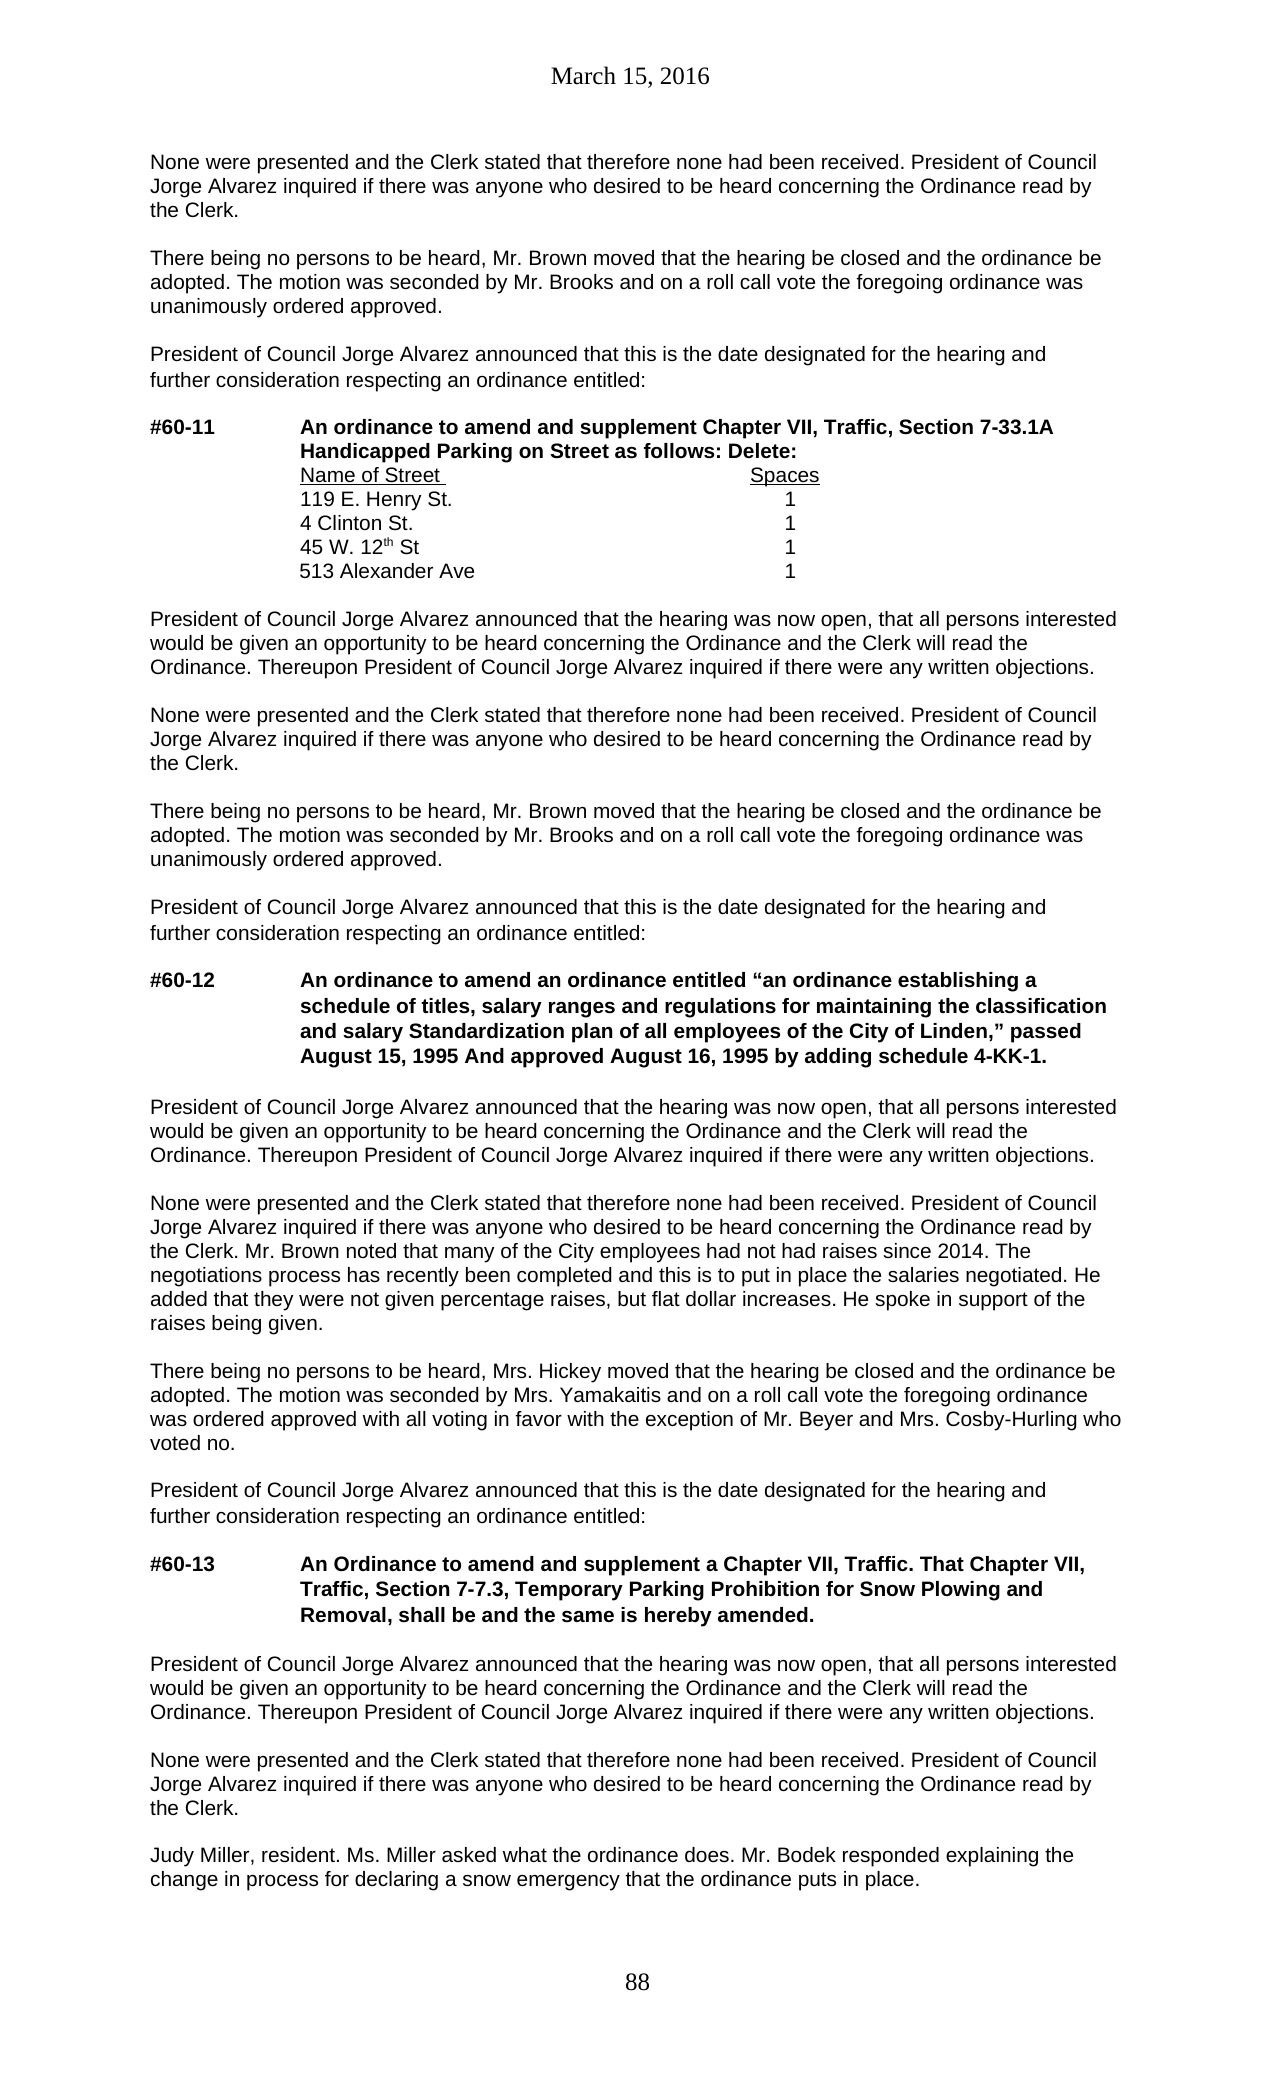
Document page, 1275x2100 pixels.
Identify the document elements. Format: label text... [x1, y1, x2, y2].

text Name of Street Spaces [150, 463, 1125, 487]
text None were presented and the Clerk stated that therefore none had been received. President of Council Jorge Alvarez inquired if there was anyone who desired to be heard concerning the Ordinance read by the Clerk. Mr. Brown noted that many of the City employees had not had raises since 2014. The negotiations process has recently been completed and this is to put in place the salaries negotiated. He added that they were not given percentage raises, but flat dollar increases. He spoke in support of the raises being given. [150, 1191, 1125, 1334]
text further consideration respecting an ordinance entitled: [150, 1504, 1125, 1528]
text 119 E. Henry St. 1 [178, 487, 1125, 511]
text Handicapped Parking on Street as follows: Delete: [291, 439, 1125, 463]
text Judy Miller, resident. Ms. Miller asked what the ordinance does. Mr. Bodek responded explaining the change in process for declaring a snow emergency that the ordinance puts in place. [150, 1843, 1125, 1891]
text 513 Alexander Ave 1 [178, 559, 1125, 583]
text President of Council Jorge Alvarez announced that this is the date designated for the hearing and [150, 894, 1125, 918]
text President of Council Jorge Alvarez announced that this is the date designated for the hearing and [150, 1478, 1125, 1502]
text further consideration respecting an ordinance entitled: [150, 367, 1125, 391]
text further consideration respecting an ordinance entitled: [150, 920, 1125, 944]
text 45 W. 12th St 1 [178, 535, 1125, 559]
text There being no persons to be heard, Mrs. Hickey moved that the hearing be closed and the ordinance be adopted. The motion was seconded by Mrs. Yamakaitis and on a roll call vote the foregoing ordinance was ordered approved with all voting in favor with the exception of Mr. Beyer and Mrs. Cosby-Hurling who voted no. [150, 1358, 1125, 1454]
text Traffic, Section 7-7.3, Temporary Parking Prohibition for Snow Plowing and Removal, shall be and the same is hereby amended. [300, 1577, 1125, 1628]
text 4 Clinton St. 1 [178, 511, 1125, 535]
text None were presented and the Clerk stated that therefore none had been received. President of Council Jorge Alvarez inquired if there was anyone who desired to be heard concerning the Ordinance read by the Clerk. [150, 1747, 1125, 1819]
text #60-13 An Ordinance to amend and supplement a Chapter VII, Traffic. That Chapter VII, [150, 1552, 1125, 1576]
text There being no persons to be heard, Mr. Brown moved that the hearing be closed and the ordinance be adopted. The motion was seconded by Mr. Brooks and on a roll call vote the foregoing ordinance was unanimously ordered approved. [150, 246, 1125, 318]
text None were presented and the Clerk stated that therefore none had been received. President of Council Jorge Alvarez inquired if there was anyone who desired to be heard concerning the Ordinance read by the Clerk. [150, 150, 1125, 222]
text #60-12 An ordinance to amend an ordinance entitled “an ordinance establishing a [150, 968, 1125, 992]
text President of Council Jorge Alvarez announced that this is the date designated for the hearing and [150, 342, 1125, 366]
text schedule of titles, salary ranges and regulations for maintaining the classification and salary Standardization plan of all employees of the City of Linden,” passed August 15, 1995 And approved August 16, 1995 by adding schedule 4-KK-1. [300, 994, 1125, 1068]
text None were presented and the Clerk stated that therefore none had been received. President of Council Jorge Alvarez inquired if there was anyone who desired to be heard concerning the Ordinance read by the Clerk. [150, 703, 1125, 775]
text #60-11 An ordinance to amend and supplement Chapter VII, Traffic, Section 7-33.1A [150, 415, 1125, 439]
text There being no persons to be heard, Mr. Brown moved that the hearing be closed and the ordinance be adopted. The motion was seconded by Mr. Brooks and on a roll call vote the foregoing ordinance was unanimously ordered approved. [150, 799, 1125, 871]
